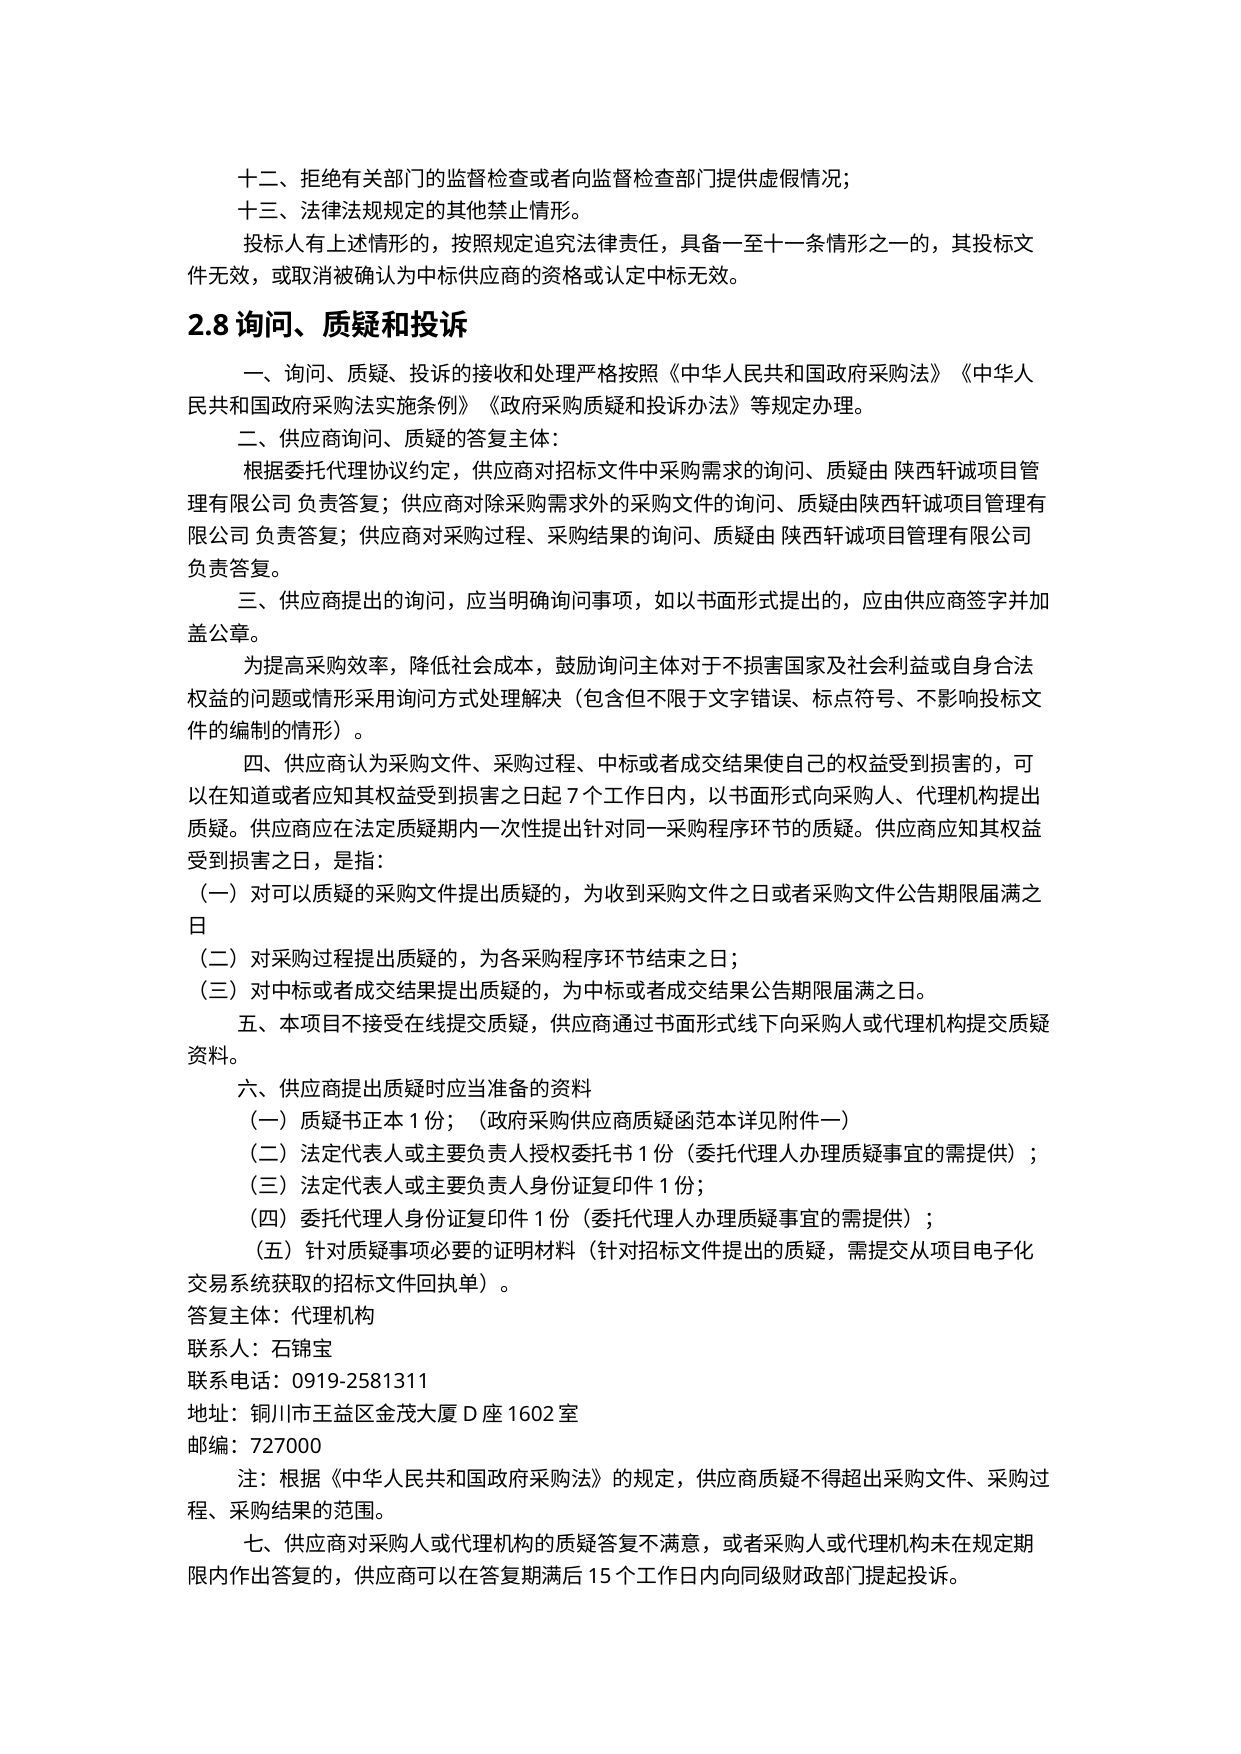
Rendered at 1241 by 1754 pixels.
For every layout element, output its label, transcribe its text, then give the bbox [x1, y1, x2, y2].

text （三）法定代表人或主要负责人身份证复印件1份； [187, 1169, 1053, 1202]
text 六、供应商提出质疑时应当准备的资料 [187, 1072, 1053, 1104]
text （二）法定代表人或主要负责人授权委托书1份（委托代理人办理质疑事宜的需提供）； [187, 1137, 1053, 1169]
text 注：根据《中华人民共和国政府采购法》的规定，供应商质疑不得超出采购文件、采购过程、采购结果的范围。 [187, 1462, 1053, 1527]
text （三）对中标或者成交结果提出质疑的，为中标或者成交结果公告期限届满之日。 [187, 974, 1053, 1007]
text 联系人：石锦宝 [187, 1332, 1053, 1364]
text 地址：铜川市王益区金茂大厦D座1602室 [187, 1397, 1053, 1429]
text 四、供应商认为采购文件、采购过程、中标或者成交结果使自己的权益受到损害的，可以在知道或者应知其权益受到损害之日起7个工作日内，以书面形式向采购人、代理机构提出质疑。供应商应在法定质疑期内一次性提出针对同一采购程序环节的质疑。供应商应知其权益受到损害之日，是指： [187, 747, 1053, 877]
text 五、本项目不接受在线提交质疑，供应商通过书面形式线下向采购人或代理机构提交质疑资料。 [187, 1007, 1053, 1072]
text 十二、拒绝有关部门的监督检查或者向监督检查部门提供虚假情况； [187, 162, 1053, 194]
text 2.8询问、质疑和投诉 [187, 292, 1053, 357]
text 答复主体：代理机构 [187, 1299, 1053, 1332]
text 邮编：727000 [187, 1429, 1053, 1462]
text 根据委托代理协议约定，供应商对招标文件中采购需求的询问、质疑由 陕西轩诚项目管理有限公司 负责答复；供应商对除采购需求外的采购文件的询问、质疑由陕西轩诚项目管理有限公司 负责答复；供应商对采购过程、采购结果的询问、质疑由 陕西轩诚项目管理有限公司 负责答复。 [187, 454, 1053, 584]
text 十三、法律法规规定的其他禁止情形。 [187, 194, 1053, 227]
text 投标人有上述情形的，按照规定追究法律责任，具备一至十一条情形之一的，其投标文件无效，或取消被确认为中标供应商的资格或认定中标无效。 [187, 227, 1053, 292]
text （一）对可以质疑的采购文件提出质疑的，为收到采购文件之日或者采购文件公告期限届满之日 [187, 877, 1053, 942]
text （二）对采购过程提出质疑的，为各采购程序环节结束之日； [187, 942, 1053, 974]
text 一、询问、质疑、投诉的接收和处理严格按照《中华人民共和国政府采购法》《中华人民共和国政府采购法实施条例》《政府采购质疑和投诉办法》等规定办理。 [187, 357, 1053, 422]
text 联系电话：0919-2581311 [187, 1364, 1053, 1397]
text （五）针对质疑事项必要的证明材料（针对招标文件提出的质疑，需提交从项目电子化交易系统获取的招标文件回执单）。 [187, 1234, 1053, 1299]
text 二、供应商询问、质疑的答复主体： [187, 422, 1053, 454]
text （一）质疑书正本1份；（政府采购供应商质疑函范本详见附件一） [187, 1104, 1053, 1137]
text 为提高采购效率，降低社会成本，鼓励询问主体对于不损害国家及社会利益或自身合法权益的问题或情形采用询问方式处理解决（包含但不限于文字错误、标点符号、不影响投标文件的编制的情形）。 [187, 649, 1053, 747]
text 七、供应商对采购人或代理机构的质疑答复不满意，或者采购人或代理机构未在规定期限内作出答复的，供应商可以在答复期满后15个工作日内向同级财政部门提起投诉。 [187, 1527, 1053, 1592]
text （四）委托代理人身份证复印件1份（委托代理人办理质疑事宜的需提供）； [187, 1202, 1053, 1234]
text 三、供应商提出的询问，应当明确询问事项，如以书面形式提出的，应由供应商签字并加盖公章。 [187, 584, 1053, 649]
